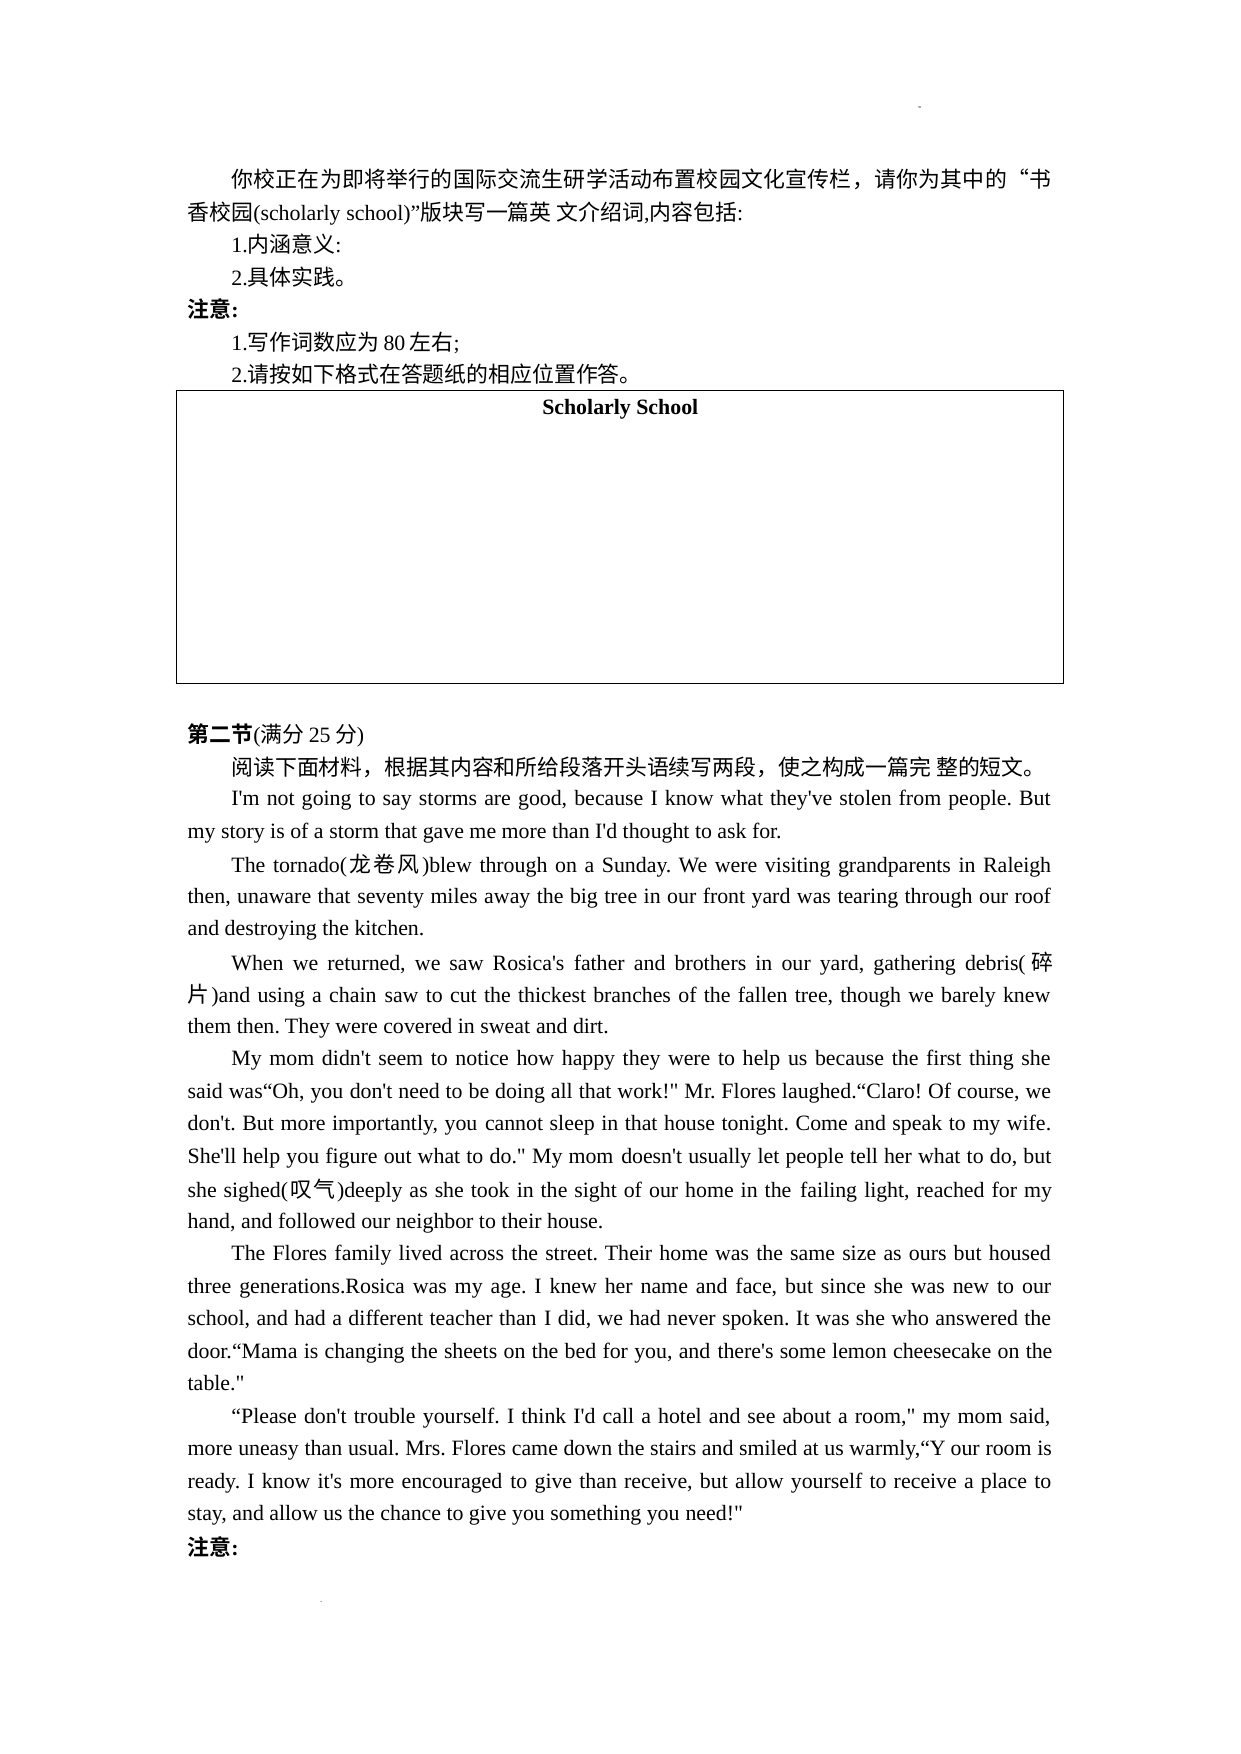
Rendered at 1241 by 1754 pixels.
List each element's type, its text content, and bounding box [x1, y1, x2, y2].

text 注意: [187, 292, 1053, 324]
text 你校正在为即将举行的国际交流生研学活动布置校园文化宣传栏，请你为其中的“书香校园(scholarly school)”版块写一篇英 文介绍词,内容包括: [187, 162, 1053, 227]
text 1.写作词数应为80左右; [187, 324, 1053, 357]
text 第二节(满分25分) [187, 717, 1053, 749]
text I'm not going to say storms are good, because I know what they've stolen from people. But my story is of a storm that gave me more than I'd thought to ask for. [187, 782, 1053, 847]
text The tornado(龙卷风)blew through on a Sunday. We were visiting grandparents in Raleigh then, unaware that seventy miles away the big tree in our front yard was tearing through our roof and destroying the kitchen. [187, 847, 1053, 944]
text 1.内涵意义: [187, 227, 1053, 259]
text 阅读下面材料，根据其内容和所给段落开头语续写两段，使之构成一篇完 整的短文。 [187, 749, 1053, 782]
text When we returned, we saw Rosica's father and brothers in our yard, gathering debris(碎片)and using a chain saw to cut the thickest branches of the fallen tree, though we barely knew them then. They were covered in sweat and dirt. [187, 944, 1053, 1042]
text “Please don't trouble yourself. I think I'd call a hotel and see about a room," my mom said, more uneasy than usual. Mrs. Flores came down the stairs and smiled at us warmly,“Y our room is ready. I know it's more encouraged to give than receive, but allow yourself to receive a place to stay, and allow us the chance to give you something you need!" [187, 1399, 1053, 1529]
text 注意: [187, 1529, 1053, 1562]
text 2.请按如下格式在答题纸的相应位置作答。 [187, 357, 1053, 389]
text 2.具体实践。 [187, 259, 1053, 292]
table_header Scholarly School [177, 391, 1063, 683]
text The Flores family lived across the street. Their home was the same size as ours but housed three generations.Rosica was my age. I knew her name and face, but since she was new to our school, and had a different teacher than I did, we had never spoken. It was she who answered the door.“Mama is changing the sheets on the bed for you, and there's some lemon cheesecake on the table." [187, 1237, 1053, 1399]
text My mom didn't seem to notice how happy they were to help us because the first thing she said was“Oh, you don't need to be doing all that work!" Mr. Flores laughed.“Claro! Of course, we don't. But more importantly, you cannot sleep in that house tonight. Come and speak to my wife. She'll help you figure out what to do." My mom doesn't usually let people tell her what to do, but she sighed(叹气)deeply as she took in the sight of our home in the failing light, reached for my hand, and followed our neighbor to their house. [187, 1042, 1053, 1237]
